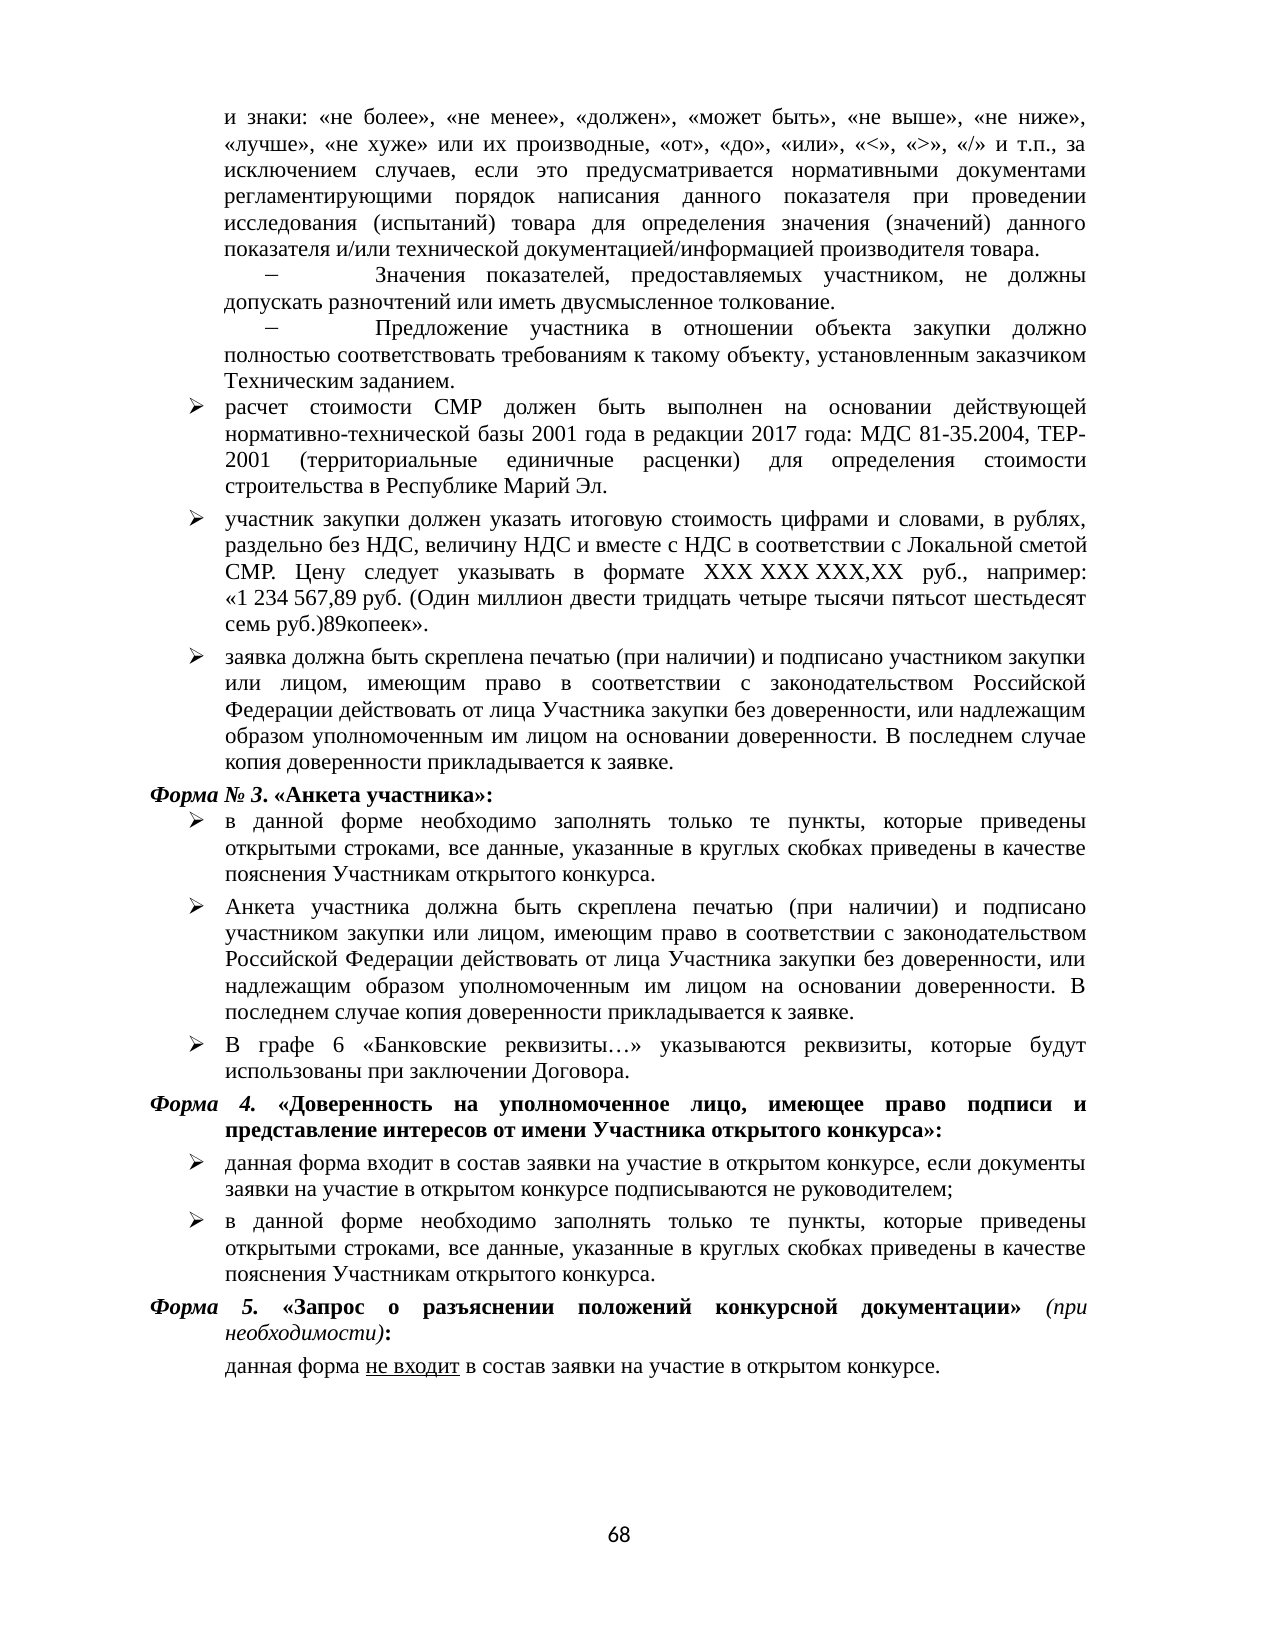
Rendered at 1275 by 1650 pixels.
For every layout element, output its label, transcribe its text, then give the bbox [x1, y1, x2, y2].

list заявка должна быть скреплена печатью (при наличии) и подписано участником закупки или лицом, имеющим право в соответствии с законодательством Российской Федерации действовать от лица Участника закупки без доверенности, или надлежащим образом уполномоченным им лицом на основании доверенности. В последнем случае копия доверенности прикладывается к заявке. [187, 643, 1087, 775]
list Значения показателей, предоставляемых участником, не должны допускать разночтений или иметь двусмысленное толкование. [224, 262, 1087, 314]
list В графе 6 «Банковские реквизиты…» указываются реквизиты, которые будут использованы при заключении Договора. [187, 1031, 1087, 1083]
text Форма № 3. «Анкета участника»: [150, 781, 1087, 807]
list расчет стоимости СМР должен быть выполнен на основании действующей нормативно-технической базы 2001 года в редакции 2017 года: МДС 81-35.2004, ТЕР-2001 (территориальные единичные расценки) для определения стоимости строительства в Республике Марий Эл. [187, 393, 1087, 499]
text Форма 5. «Запрос о разъяснении положений конкурсной документации» (при необходимости): [150, 1293, 1087, 1346]
list в данной форме необходимо заполнять только те пункты, которые приведены открытыми строками, все данные, указанные в круглых скобках приведены в качестве пояснения Участникам открытого конкурса. [187, 1208, 1087, 1287]
list данная форма входит в состав заявки на участие в открытом конкурсе, если документы заявки на участие в открытом конкурсе подписываются не руководителем; [187, 1149, 1087, 1201]
list Предложение участника в отношении объекта закупки должно полностью соответствовать требованиям к такому объекту, установленным заказчиком Техническим заданием. [224, 314, 1087, 393]
text данная форма не входит в состав заявки на участие в открытом конкурсе. [225, 1352, 1087, 1378]
list в данной форме необходимо заполнять только те пункты, которые приведены открытыми строками, все данные, указанные в круглых скобках приведены в качестве пояснения Участникам открытого конкурса. [187, 807, 1087, 886]
list Анкета участника должна быть скреплена печатью (при наличии) и подписано участником закупки или лицом, имеющим право в соответствии с законодательством Российской Федерации действовать от лица Участника закупки без доверенности, или надлежащим образом уполномоченным им лицом на основании доверенности. В последнем случае копия доверенности прикладывается к заявке. [187, 893, 1087, 1024]
list участник закупки должен указать итоговую стоимость цифрами и словами, в рублях, раздельно без НДС, величину НДС и вместе с НДС в соответствии с Локальной сметой СМР. Цену следует указывать в формате ХХХ ХХХ ХХХ,ХХ руб., например: «1 234 567,89 руб. (Один миллион двести тридцать четыре тысячи пятьсот шестьдесят семь руб.)89копеек». [187, 505, 1087, 637]
text Форма 4. «Доверенность на уполномоченное лицо, имеющее право подписи и представление интересов от имени Участника открытого конкурса»: [150, 1090, 1087, 1142]
